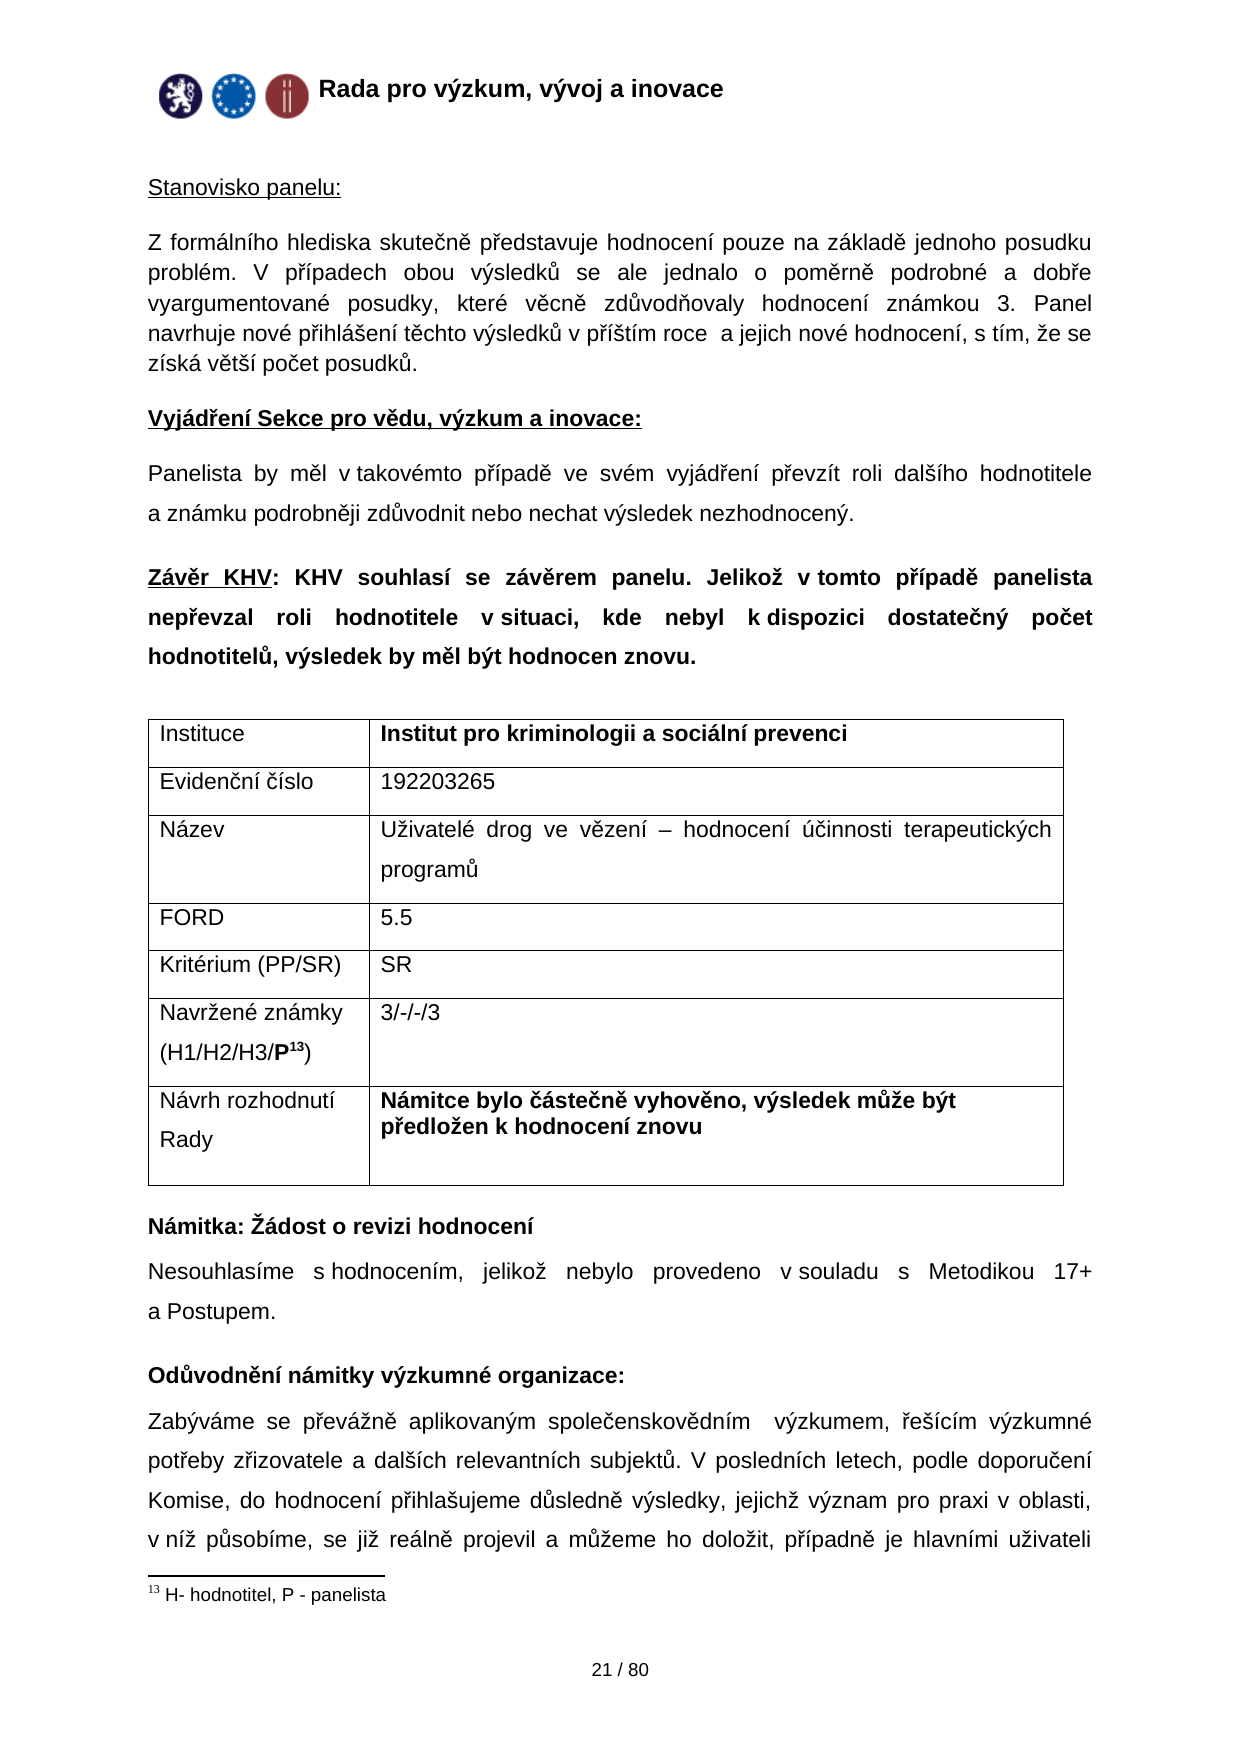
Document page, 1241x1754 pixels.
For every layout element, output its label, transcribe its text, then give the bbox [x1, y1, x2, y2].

text Panelista by měl v takovémto případě ve svém vyjádření převzít roli dalšího hodnotitele a známku podrobněji zdůvodnit nebo nechat výsledek nezhodnocený. [148, 460, 1093, 526]
text Odůvodnění námitky výzkumné organizace: [148, 1362, 1093, 1389]
table_cell SR [370, 951, 1063, 998]
table_cell Evidenční číslo [149, 768, 369, 815]
table_cell Námitce bylo částečně vyhověno, výsledek může být předložen k hodnocení znovu [370, 1087, 1063, 1185]
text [148, 1408, 1093, 1553]
table_header Instituce [149, 720, 369, 767]
text Stanovisko panelu: [148, 174, 1093, 200]
table_cell 5.5 [370, 904, 1063, 950]
table_cell Uživatelé drog ve vězení – hodnocení účinnosti terapeutických programů [370, 816, 1063, 902]
table_cell FORD [149, 904, 369, 950]
table_cell Návrh rozhodnutí Rady [149, 1087, 369, 1185]
text Nesouhlasíme s hodnocením, jelikož nebylo provedeno v souladu s Metodikou 17+ a Postupem. [148, 1258, 1093, 1324]
text Námitka: Žádost o revizi hodnocení [148, 1213, 1093, 1239]
table_cell 192203265 [370, 768, 1063, 815]
text Závěr KHV: KHV souhlasí se závěrem panelu. Jelikož v tomto případě panelista nepřevzal roli hodnotitele v situaci, kde nebyl k dispozici dostatečný počet hodnotitelů, výsledek by měl být hodnocen znovu. [148, 564, 1093, 670]
table_header Institut pro kriminologii a sociální prevenci [370, 720, 1063, 767]
table_cell Název [149, 816, 369, 902]
table_cell Kritérium (PP/SR) [149, 951, 369, 998]
text Z formálního hlediska skutečně představuje hodnocení pouze na základě jednoho posudku problém. V případech obou výsledků se ale jednalo o poměrně podrobné a dobře vyargumentované posudky, které věcně zdůvodňovaly hodnocení známkou 3. Panel navrhuje nové přihlášení těchto výsledků v příštím roce a jejich nové hodnocení, s tím, že se získá větší počet posudků. [148, 229, 1093, 376]
text Vyjádření Sekce pro vědu, výzkum a inovace: [148, 405, 1093, 432]
picture [158, 73, 309, 120]
table_cell 3/-/-/3 [370, 999, 1063, 1086]
table_cell Navržené známky (H1/H2/H3/P) [149, 999, 369, 1086]
